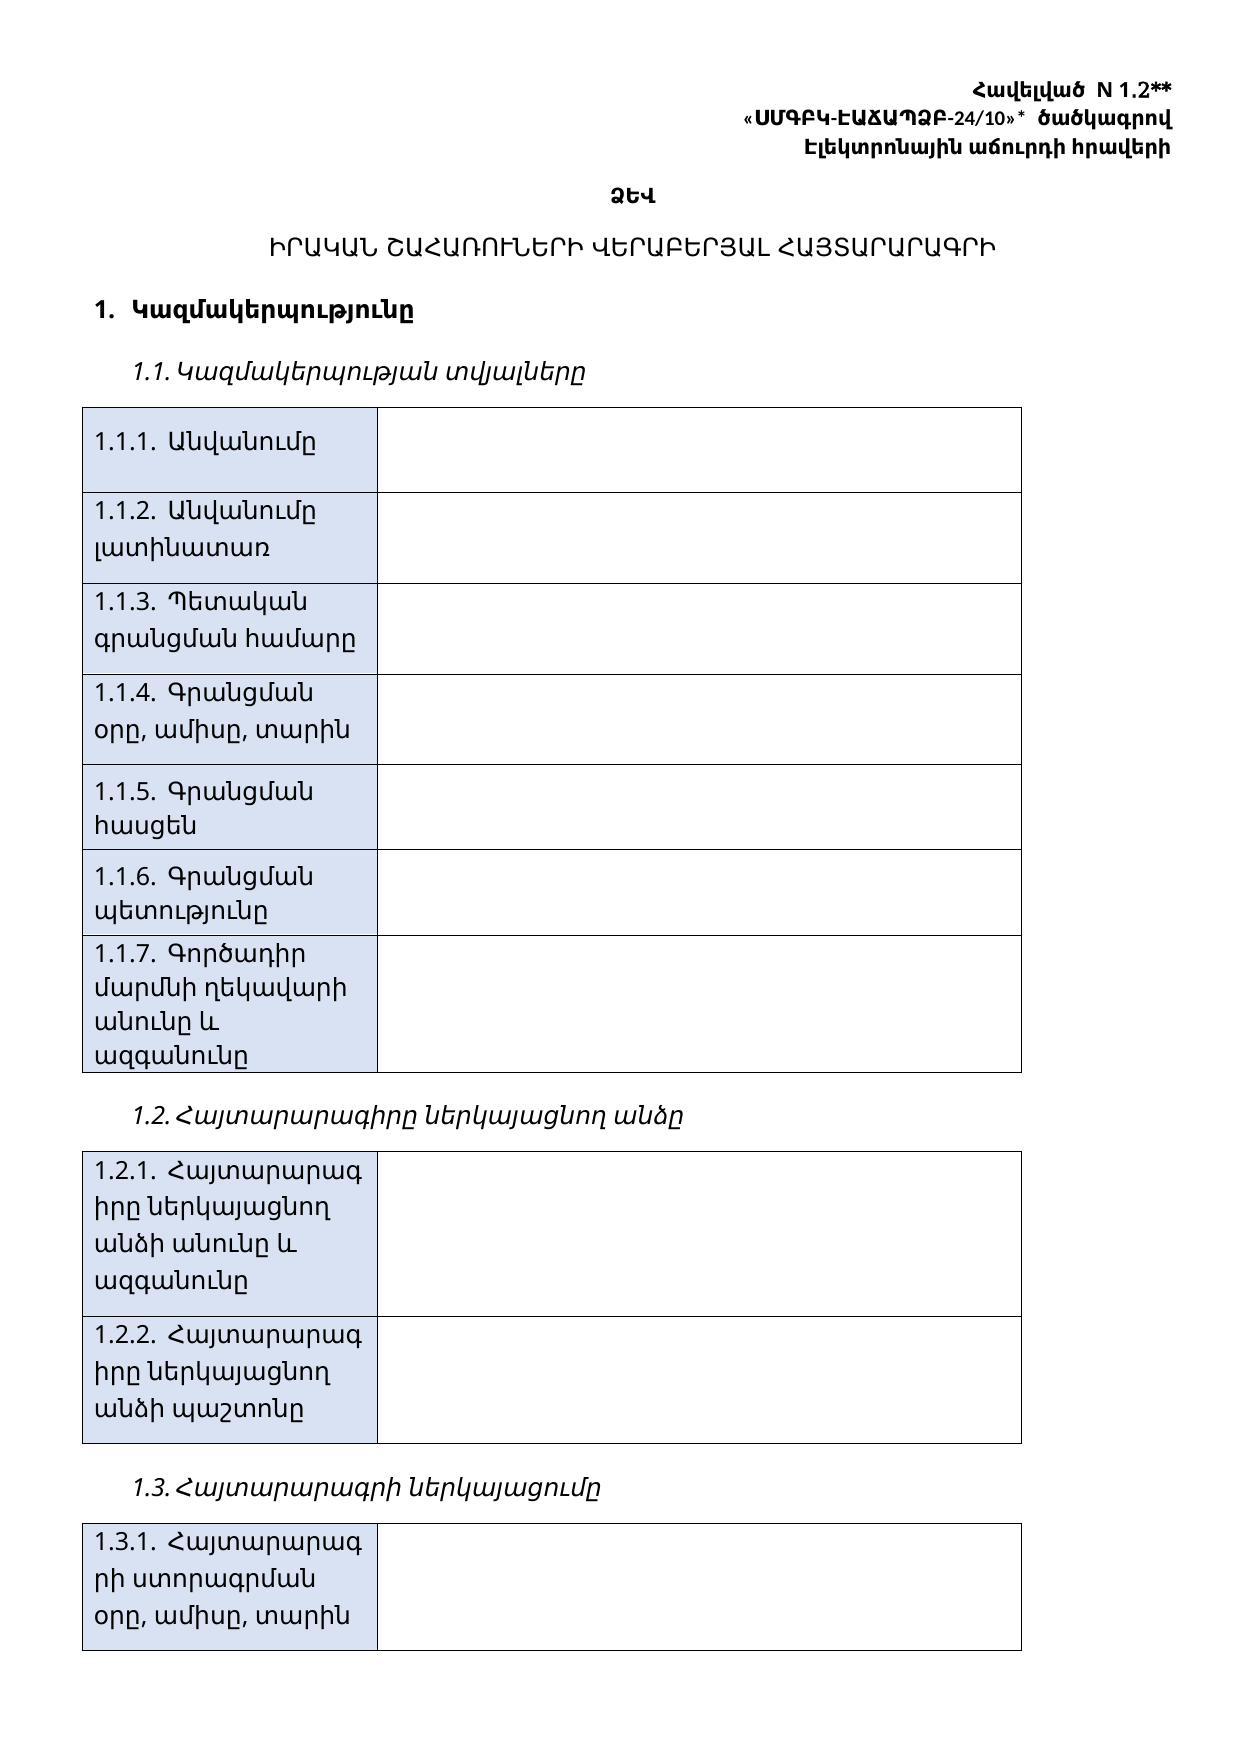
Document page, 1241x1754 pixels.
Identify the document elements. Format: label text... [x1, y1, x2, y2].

table_header [378, 1152, 1021, 1316]
list Կազմակերպությունը [94, 291, 1171, 326]
text «ՍՄԳԲԿ-ԷԱՃԱՊՁԲ-24/10»* ծածկագրով [94, 103, 1171, 132]
list Հայտարարագրի ներկայացումը [131, 1469, 1171, 1503]
table_cell [378, 1317, 1021, 1443]
text ԻՐԱԿԱՆ ՇԱՀԱՌՈՒՆԵՐԻ ՎԵՐԱԲԵՐՅԱԼ ՀԱՅՏԱՐԱՐԱԳՐԻ [94, 233, 1171, 262]
table_cell Գրանցման օրը, ամիսը, տարին [83, 675, 377, 764]
table_cell Գրանցման հասցեն [83, 765, 377, 849]
list Հայտարարագիրը ներկայացնող անձը [131, 1098, 1171, 1132]
table_cell Գրանցման պետությունը [83, 850, 377, 934]
table_cell [378, 493, 1021, 583]
table_header [378, 1524, 1021, 1650]
text Էլեկտրոնային աճուրդի հրավերի [94, 132, 1171, 160]
table_cell [378, 584, 1021, 673]
table_cell Գործադիր մարմնի ղեկավարի անունը և ազգանունը [83, 936, 377, 1072]
table_cell [378, 675, 1021, 764]
table_header Անվանումը [83, 408, 377, 492]
table_cell [378, 765, 1021, 849]
table_header [378, 408, 1021, 492]
table_header Հայտարարագրի ստորագրման օրը, ամիսը, տարին [83, 1524, 377, 1650]
table_header Հայտարարագիրը ներկայացնող անձի անունը և ազգանունը [83, 1152, 377, 1316]
list Կազմակերպության տվյալները [131, 353, 1171, 387]
table_cell [378, 850, 1021, 934]
table_cell Անվանումը լատինատառ [83, 493, 377, 583]
table_cell Հայտարարագիրը ներկայացնող անձի պաշտոնը [83, 1317, 377, 1443]
table_cell [378, 936, 1021, 1072]
text ՁԵՎ [94, 184, 1171, 209]
text Հավելված N 1․2** [94, 75, 1171, 103]
table_cell Պետական գրանցման համարը [83, 584, 377, 673]
